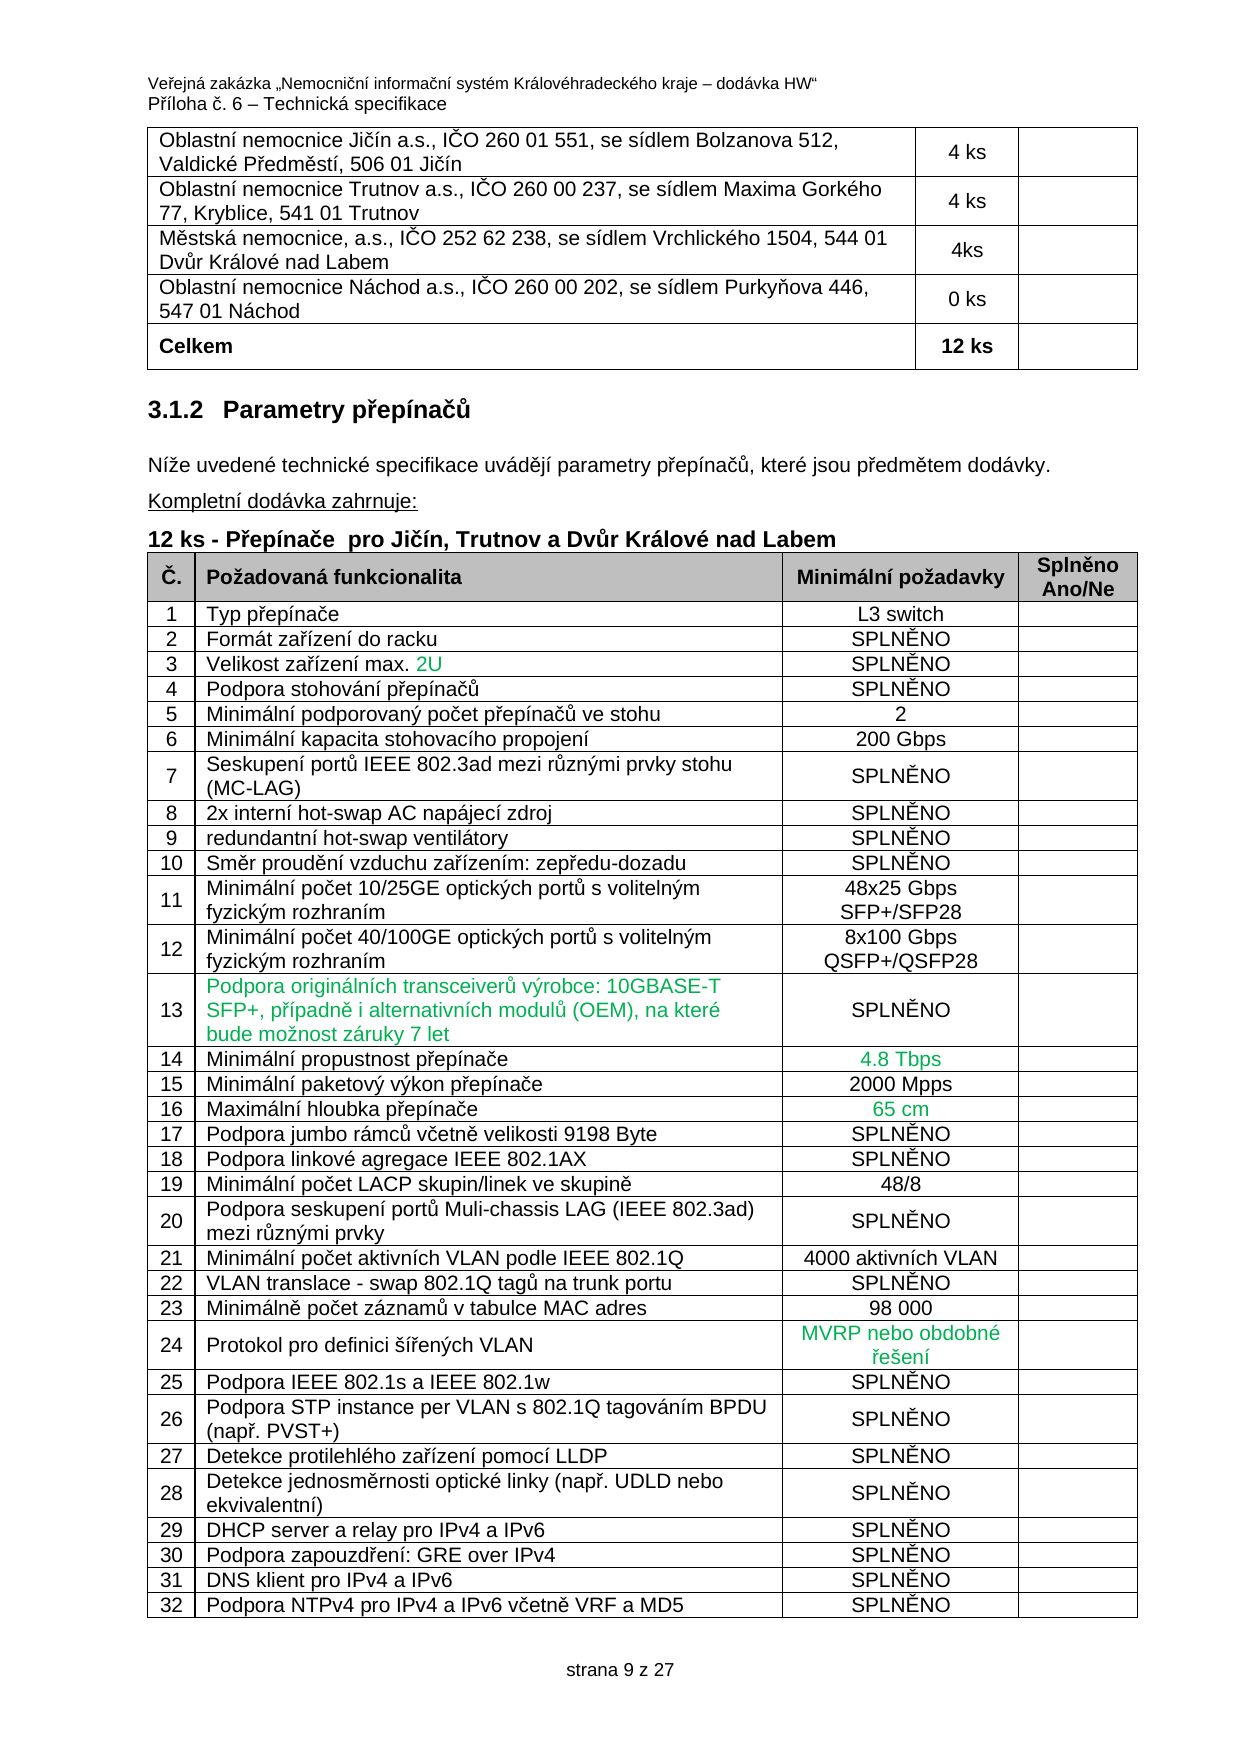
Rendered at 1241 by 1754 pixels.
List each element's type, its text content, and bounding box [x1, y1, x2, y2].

table_cell 3 [148, 652, 194, 676]
table_cell 11 [148, 876, 194, 924]
table_cell MVRP nebo obdobné řešení [783, 1321, 1018, 1369]
table_cell Podpora seskupení portů Muli-chassis LAG (IEEE 802.3ad) mezi různými prvky [196, 1197, 782, 1245]
table_cell [1019, 1296, 1137, 1320]
table_cell [1019, 974, 1137, 1046]
table_cell SPLNĚNO [783, 826, 1018, 850]
table_cell 1 [148, 602, 194, 626]
table_header Č. [148, 553, 194, 601]
table_cell [1019, 1370, 1137, 1394]
table_cell [1019, 627, 1137, 651]
table_header Splněno Ano/Ne [1019, 553, 1137, 601]
table_cell Minimální počet aktivních VLAN podle IEEE 802.1Q [196, 1246, 782, 1270]
table_cell 4 ks [916, 128, 1018, 176]
table_cell [1019, 602, 1137, 626]
table_cell 24 [148, 1321, 194, 1369]
table_cell VLAN translace - swap 802.1Q tagů na trunk portu [196, 1271, 782, 1295]
table_cell 31 [148, 1568, 194, 1592]
table_cell SPLNĚNO [783, 1593, 1018, 1617]
text Níže uvedené technické specifikace uvádějí parametry přepínačů, které jsou předmětem dodávky. [148, 453, 1092, 477]
table_cell [1019, 1568, 1137, 1592]
table_cell [1019, 275, 1137, 323]
table_cell SPLNĚNO [783, 1395, 1018, 1443]
table_cell SPLNĚNO [783, 1370, 1018, 1394]
table_cell 12 ks [916, 324, 1018, 369]
table_cell [1019, 702, 1137, 726]
table_cell Směr proudění vzduchu zařízením: zepředu-dozadu [196, 851, 782, 875]
table_cell SPLNĚNO [783, 1271, 1018, 1295]
table_cell 9 [148, 826, 194, 850]
table_cell Minimální kapacita stohovacího propojení [196, 727, 782, 751]
table_cell Maximální hloubka přepínače [196, 1097, 782, 1121]
table_cell [1019, 1097, 1137, 1121]
table_cell [1019, 851, 1137, 875]
subtitle Parametry přepínačů [148, 395, 1092, 423]
table_cell 7 [148, 752, 194, 800]
table_cell [1019, 1321, 1137, 1369]
table_cell SPLNĚNO [783, 1122, 1018, 1146]
table_cell 65 cm [783, 1097, 1018, 1121]
table_cell [1019, 1444, 1137, 1468]
table_cell 25 [148, 1370, 194, 1394]
table_cell 14 [148, 1047, 194, 1071]
table_header Požadovaná funkcionalita [196, 553, 782, 601]
table_cell [1019, 177, 1137, 225]
table_cell 98 000 [783, 1296, 1018, 1320]
table_cell 22 [148, 1271, 194, 1295]
table_cell [1019, 677, 1137, 701]
table_cell Podpora STP instance per VLAN s 802.1Q tagováním BPDU (např. PVST+) [196, 1395, 782, 1443]
table_cell Minimální počet 40/100GE optických portů s volitelným fyzickým rozhraním [196, 925, 782, 973]
table_cell 27 [148, 1444, 194, 1468]
table_cell 5 [148, 702, 194, 726]
table_cell [1019, 128, 1137, 176]
table_cell [1019, 1246, 1137, 1270]
table_cell 200 Gbps [783, 727, 1018, 751]
table_cell 6 [148, 727, 194, 751]
table_cell 4000 aktivních VLAN [783, 1246, 1018, 1270]
text Kompletní dodávka zahrnuje: [148, 489, 1092, 513]
table_cell 12 [148, 925, 194, 973]
table_cell SPLNĚNO [783, 974, 1018, 1046]
table_cell Detekce jednosměrnosti optické linky (např. UDLD nebo ekvivalentní) [196, 1469, 782, 1517]
table_header Minimální požadavky [783, 553, 1018, 601]
table_cell SPLNĚNO [783, 1568, 1018, 1592]
table_cell Městská nemocnice, a.s., IČO 252 62 238, se sídlem Vrchlického 1504, 544 01 Dvůr Králové nad Labem [148, 226, 915, 274]
table_cell Minimální propustnost přepínače [196, 1047, 782, 1071]
table_cell 4 [148, 677, 194, 701]
table_cell [1019, 1593, 1137, 1617]
table_cell Oblastní nemocnice Náchod a.s., IČO 260 00 202, se sídlem Purkyňova 446, 547 01 Náchod [148, 275, 915, 323]
table_cell 13 [148, 974, 194, 1046]
table_cell [1019, 801, 1137, 825]
table_cell [1019, 826, 1137, 850]
table_cell 32 [148, 1593, 194, 1617]
table_cell Oblastní nemocnice Trutnov a.s., IČO 260 00 237, se sídlem Maxima Gorkého 77, Kryblice, 541 01 Trutnov [148, 177, 915, 225]
table_cell Minimální počet 10/25GE optických portů s volitelným fyzickým rozhraním [196, 876, 782, 924]
table_cell Podpora zapouzdření: GRE over IPv4 [196, 1543, 782, 1567]
table_cell [1019, 1072, 1137, 1096]
table_cell 29 [148, 1518, 194, 1542]
table_cell 26 [148, 1395, 194, 1443]
table_cell 8 [148, 801, 194, 825]
table_cell 16 [148, 1097, 194, 1121]
table_cell SPLNĚNO [783, 1543, 1018, 1567]
text 12 ks - Přepínače pro Jičín, Trutnov a Dvůr Králové nad Labem [148, 526, 1092, 552]
table_cell SPLNĚNO [783, 1197, 1018, 1245]
table_cell 19 [148, 1172, 194, 1196]
table_cell 2 [783, 702, 1018, 726]
table_cell [1019, 876, 1137, 924]
table_cell SPLNĚNO [783, 801, 1018, 825]
table_cell Podpora IEEE 802.1s a IEEE 802.1w [196, 1370, 782, 1394]
table_cell 18 [148, 1147, 194, 1171]
table_cell 2 [148, 627, 194, 651]
table_cell SPLNĚNO [783, 677, 1018, 701]
table_cell Minimální počet LACP skupin/linek ve skupině [196, 1172, 782, 1196]
table_cell [1019, 324, 1137, 369]
table_cell [1019, 1122, 1137, 1146]
table_cell [1019, 925, 1137, 973]
table_cell SPLNĚNO [783, 627, 1018, 651]
table_cell [1019, 1197, 1137, 1245]
table_cell 8x100 Gbps QSFP+/QSFP28 [783, 925, 1018, 973]
table_cell [1019, 652, 1137, 676]
table_cell [1019, 1469, 1137, 1517]
table_cell 20 [148, 1197, 194, 1245]
table_cell SPLNĚNO [783, 1444, 1018, 1468]
table_cell 23 [148, 1296, 194, 1320]
table_cell 2000 Mpps [783, 1072, 1018, 1096]
table_cell 30 [148, 1543, 194, 1567]
table_cell 2x interní hot-swap AC napájecí zdroj [196, 801, 782, 825]
table_cell 28 [148, 1469, 194, 1517]
table_cell DHCP server a relay pro IPv4 a IPv6 [196, 1518, 782, 1542]
table_cell SPLNĚNO [783, 652, 1018, 676]
table_cell Formát zařízení do racku [196, 627, 782, 651]
table_cell Podpora linkové agregace IEEE 802.1AX [196, 1147, 782, 1171]
table_cell redundantní hot-swap ventilátory [196, 826, 782, 850]
table_cell SPLNĚNO [783, 1147, 1018, 1171]
table_cell [1019, 1543, 1137, 1567]
table_cell 15 [148, 1072, 194, 1096]
table_cell 4 ks [916, 177, 1018, 225]
table_cell 48/8 [783, 1172, 1018, 1196]
table_cell L3 switch [783, 602, 1018, 626]
table_cell 17 [148, 1122, 194, 1146]
table_cell Velikost zařízení max. 2U [196, 652, 782, 676]
table_cell DNS klient pro IPv4 a IPv6 [196, 1568, 782, 1592]
table_cell Minimálně počet záznamů v tabulce MAC adres [196, 1296, 782, 1320]
table_cell [1019, 1395, 1137, 1443]
table_cell Seskupení portů IEEE 802.3ad mezi různými prvky stohu (MC-LAG) [196, 752, 782, 800]
table_cell Typ přepínače [196, 602, 782, 626]
table_cell Podpora jumbo rámců včetně velikosti 9198 Byte [196, 1122, 782, 1146]
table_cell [196, 1593, 782, 1617]
table_cell SPLNĚNO [783, 1518, 1018, 1542]
table_cell 4.8 Tbps [783, 1047, 1018, 1071]
table_cell Podpora originálních transceiverů výrobce: 10GBASE-T SFP+, případně i alternativních modulů (OEM), na které bude možnost záruky 7 let [196, 974, 782, 1046]
table_cell [1019, 752, 1137, 800]
table_cell Protokol pro definici šířených VLAN [196, 1321, 782, 1369]
table_cell [1019, 1172, 1137, 1196]
table_cell SPLNĚNO [783, 851, 1018, 875]
table_cell SPLNĚNO [783, 1469, 1018, 1517]
table_cell 4ks [916, 226, 1018, 274]
table_cell Minimální paketový výkon přepínače [196, 1072, 782, 1096]
table_cell SPLNĚNO [783, 752, 1018, 800]
table_cell [1019, 1147, 1137, 1171]
table_cell Celkem [148, 324, 915, 369]
table_cell Oblastní nemocnice Jičín a.s., IČO 260 01 551, se sídlem Bolzanova 512, Valdické Předměstí, 506 01 Jičín [148, 128, 915, 176]
table_cell Minimální podporovaný počet přepínačů ve stohu [196, 702, 782, 726]
table_cell [1019, 1271, 1137, 1295]
table_cell [1019, 226, 1137, 274]
table_cell 48x25 Gbps SFP+/SFP28 [783, 876, 1018, 924]
table_cell Podpora stohování přepínačů [196, 677, 782, 701]
table_cell 10 [148, 851, 194, 875]
table_cell [1019, 1518, 1137, 1542]
table_cell 21 [148, 1246, 194, 1270]
table_cell Detekce protilehlého zařízení pomocí LLDP [196, 1444, 782, 1468]
table_cell [1019, 727, 1137, 751]
table_cell [1019, 1047, 1137, 1071]
table_cell 0 ks [916, 275, 1018, 323]
